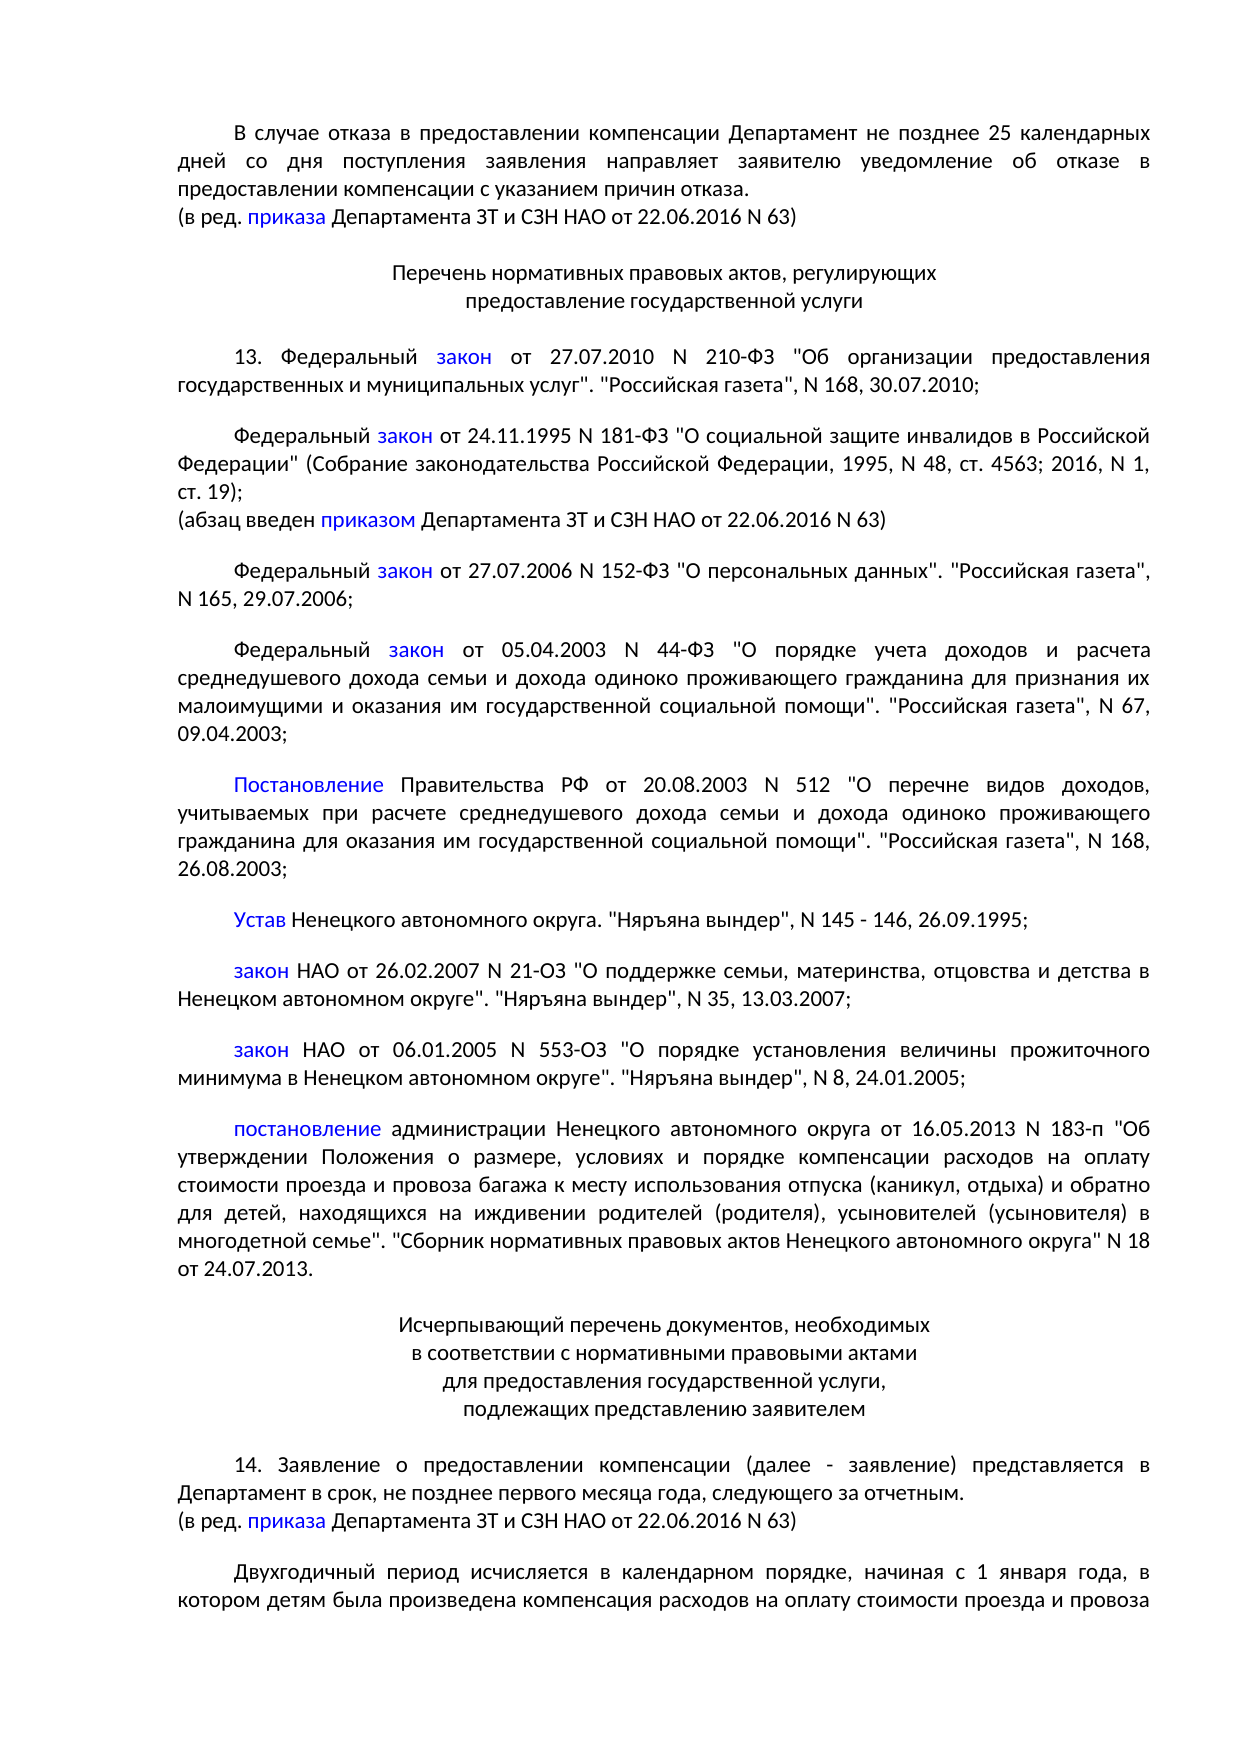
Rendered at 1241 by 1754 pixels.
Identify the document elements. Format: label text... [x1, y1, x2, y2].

text подлежащих представлению заявителем [177, 1394, 1152, 1422]
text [177, 1557, 1152, 1613]
text в соответствии с нормативными правовыми актами [177, 1338, 1152, 1366]
text Федеральный закон от 27.07.2006 N 152-ФЗ "О персональных данных". "Российская газета", N 165, 29.07.2006; [177, 556, 1152, 612]
text Федеральный закон от 05.04.2003 N 44-ФЗ "О порядке учета доходов и расчета среднедушевого дохода семьи и дохода одиноко проживающего гражданина для признания их малоимущими и оказания им государственной социальной помощи". "Российская газета", N 67, 09.04.2003; [177, 635, 1152, 747]
text для предоставления государственной услуги, [177, 1366, 1152, 1394]
text (в ред. приказа Департамента ЗТ и СЗН НАО от 22.06.2016 N 63) [177, 202, 1152, 230]
text (в ред. приказа Департамента ЗТ и СЗН НАО от 22.06.2016 N 63) [177, 1506, 1152, 1534]
text закон НАО от 06.01.2005 N 553-ОЗ "О порядке установления величины прожиточного минимума в Ненецком автономном округе". "Няръяна вындер", N 8, 24.01.2005; [177, 1035, 1152, 1091]
text В случае отказа в предоставлении компенсации Департамент не позднее 25 календарных дней со дня поступления заявления направляет заявителю уведомление об отказе в предоставлении компенсации с указанием причин отказа. [177, 118, 1152, 202]
text закон НАО от 26.02.2007 N 21-ОЗ "О поддержке семьи, материнства, отцовства и детства в Ненецком автономном округе". "Няръяна вындер", N 35, 13.03.2007; [177, 956, 1152, 1012]
text (абзац введен приказом Департамента ЗТ и СЗН НАО от 22.06.2016 N 63) [177, 505, 1152, 533]
text Устав Ненецкого автономного округа. "Няръяна вындер", N 145 - 146, 26.09.1995; [177, 905, 1152, 933]
text 13. Федеральный закон от 27.07.2010 N 210-ФЗ "Об организации предоставления государственных и муниципальных услуг". "Российская газета", N 168, 30.07.2010; [177, 342, 1152, 398]
text Постановление Правительства РФ от 20.08.2003 N 512 "О перечне видов доходов, учитываемых при расчете среднедушевого дохода семьи и дохода одиноко проживающего гражданина для оказания им государственной социальной помощи". "Российская газета", N 168, 26.08.2003; [177, 770, 1152, 882]
text 14. Заявление о предоставлении компенсации (далее - заявление) представляется в Департамент в срок, не позднее первого месяца года, следующего за отчетным. [177, 1450, 1152, 1506]
text Исчерпывающий перечень документов, необходимых [177, 1310, 1152, 1338]
text Федеральный закон от 24.11.1995 N 181-ФЗ "О социальной защите инвалидов в Российской Федерации" (Собрание законодательства Российской Федерации, 1995, N 48, ст. 4563; 2016, N 1, ст. 19); [177, 421, 1152, 505]
text Перечень нормативных правовых актов, регулирующих [177, 258, 1152, 286]
text постановление администрации Ненецкого автономного округа от 16.05.2013 N 183-п "Об утверждении Положения о размере, условиях и порядке компенсации расходов на оплату стоимости проезда и провоза багажа к месту использования отпуска (каникул, отдыха) и обратно для детей, находящихся на иждивении родителей (родителя), усыновителей (усыновителя) в многодетной семье". "Сборник нормативных правовых актов Ненецкого автономного округа" N 18 от 24.07.2013. [177, 1114, 1152, 1282]
text предоставление государственной услуги [177, 286, 1152, 314]
